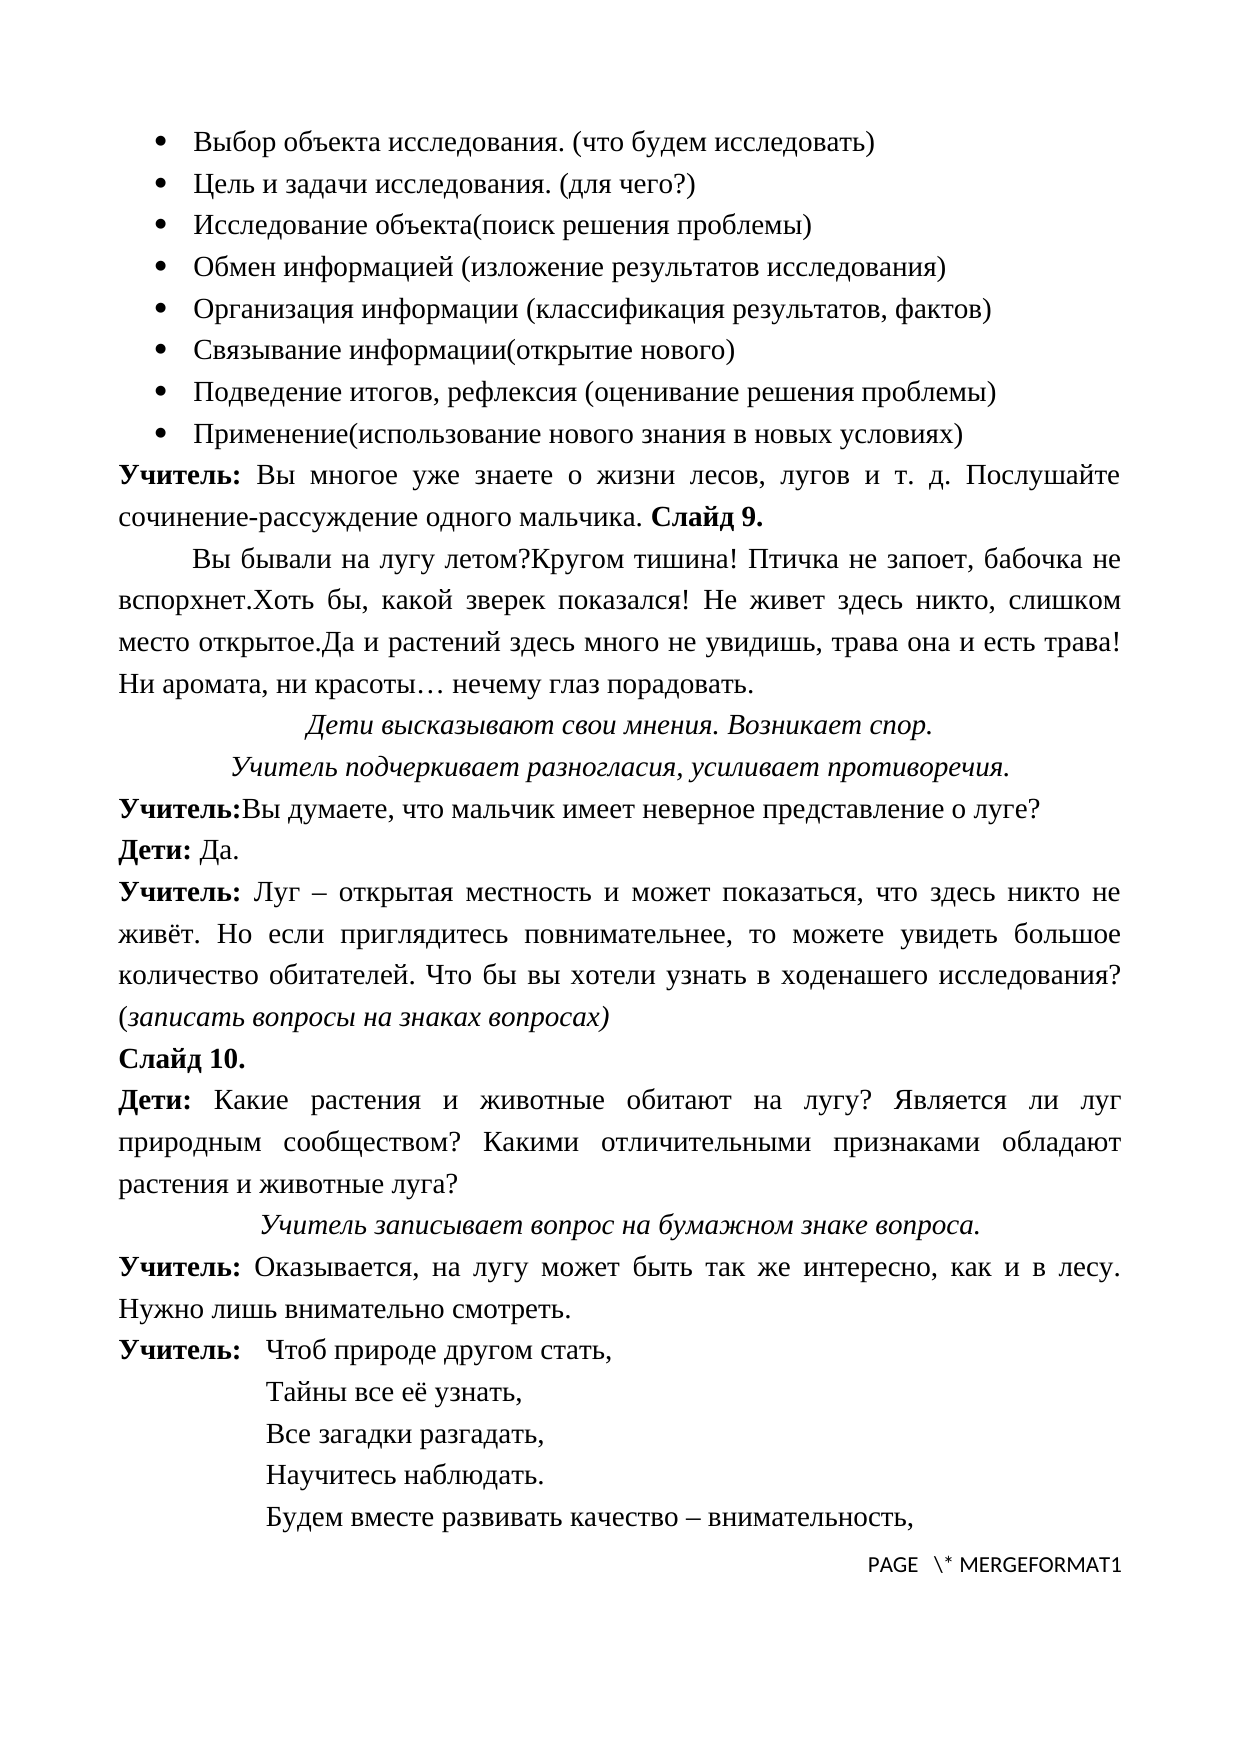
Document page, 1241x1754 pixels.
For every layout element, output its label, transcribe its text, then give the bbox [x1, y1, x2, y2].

text Будем вместе развивать качество – внимательность, [192, 1493, 1122, 1535]
text Дети: Какие растения и животные обитают на лугу? Является ли луг природным сообществом? Какими отличительными признаками обладают растения и животные луга? [118, 1076, 1122, 1201]
text Учитель записывает вопрос на бумажном знаке вопроса. [118, 1201, 1122, 1243]
text Учитель: Чтоб природе другом стать, [118, 1326, 1122, 1368]
list Применение(использование нового знания в новых условиях) [156, 410, 1122, 451]
text Дети высказывают свои мнения. Возникает спор. [118, 701, 1122, 743]
list Обмен информацией (изложение результатов исследования) [156, 243, 1122, 285]
text Учитель: Оказывается, на лугу может быть так же интересно, как и в лесу. Нужно лишь внимательно смотреть. [118, 1243, 1122, 1326]
text Учитель: Луг – открытая местность и может показаться, что здесь никто не живёт. Но если приглядитесь повнимательнее, то можете увидеть большое количество обитателей. Что бы вы хотели узнать в ходенашего исследования? (записать вопросы на знаках вопросах) [118, 868, 1122, 1035]
list Подведение итогов, рефлексия (оценивание решения проблемы) [156, 368, 1122, 410]
text Учитель:Вы думаете, что мальчик имеет неверное представление о луге? [118, 785, 1122, 826]
list Связывание информации(открытие нового) [156, 326, 1122, 368]
text Дети: Да. [118, 826, 1122, 868]
text Все загадки разгадать, [192, 1410, 1122, 1451]
list Цель и задачи исследования. (для чего?) [156, 160, 1122, 201]
list Выбор объекта исследования. (что будем исследовать) [156, 118, 1122, 160]
text Слайд 10. [118, 1035, 1122, 1076]
text Тайны все её узнать, [192, 1368, 1122, 1410]
text Учитель: Вы многое уже знаете о жизни лесов, лугов и т. д. Послушайте сочинение-рассуждение одного мальчика. Слайд 9. [118, 451, 1122, 535]
text Научитесь наблюдать. [192, 1451, 1122, 1493]
text Учитель подчеркивает разногласия, усиливает противоречия. [118, 743, 1122, 785]
list Исследование объекта(поиск решения проблемы) [156, 201, 1122, 243]
list Организация информации (классификация результатов, фактов) [156, 285, 1122, 326]
text Вы бывали на лугу летом?Кругом тишина! Птичка не запоет, бабочка не вспорхнет.Хоть бы, какой зверек показался! Не живет здесь никто, слишком место открытое.Да и растений здесь много не увидишь, трава она и есть трава! Ни аромата, ни красоты… нечему глаз порадовать. [118, 535, 1122, 701]
